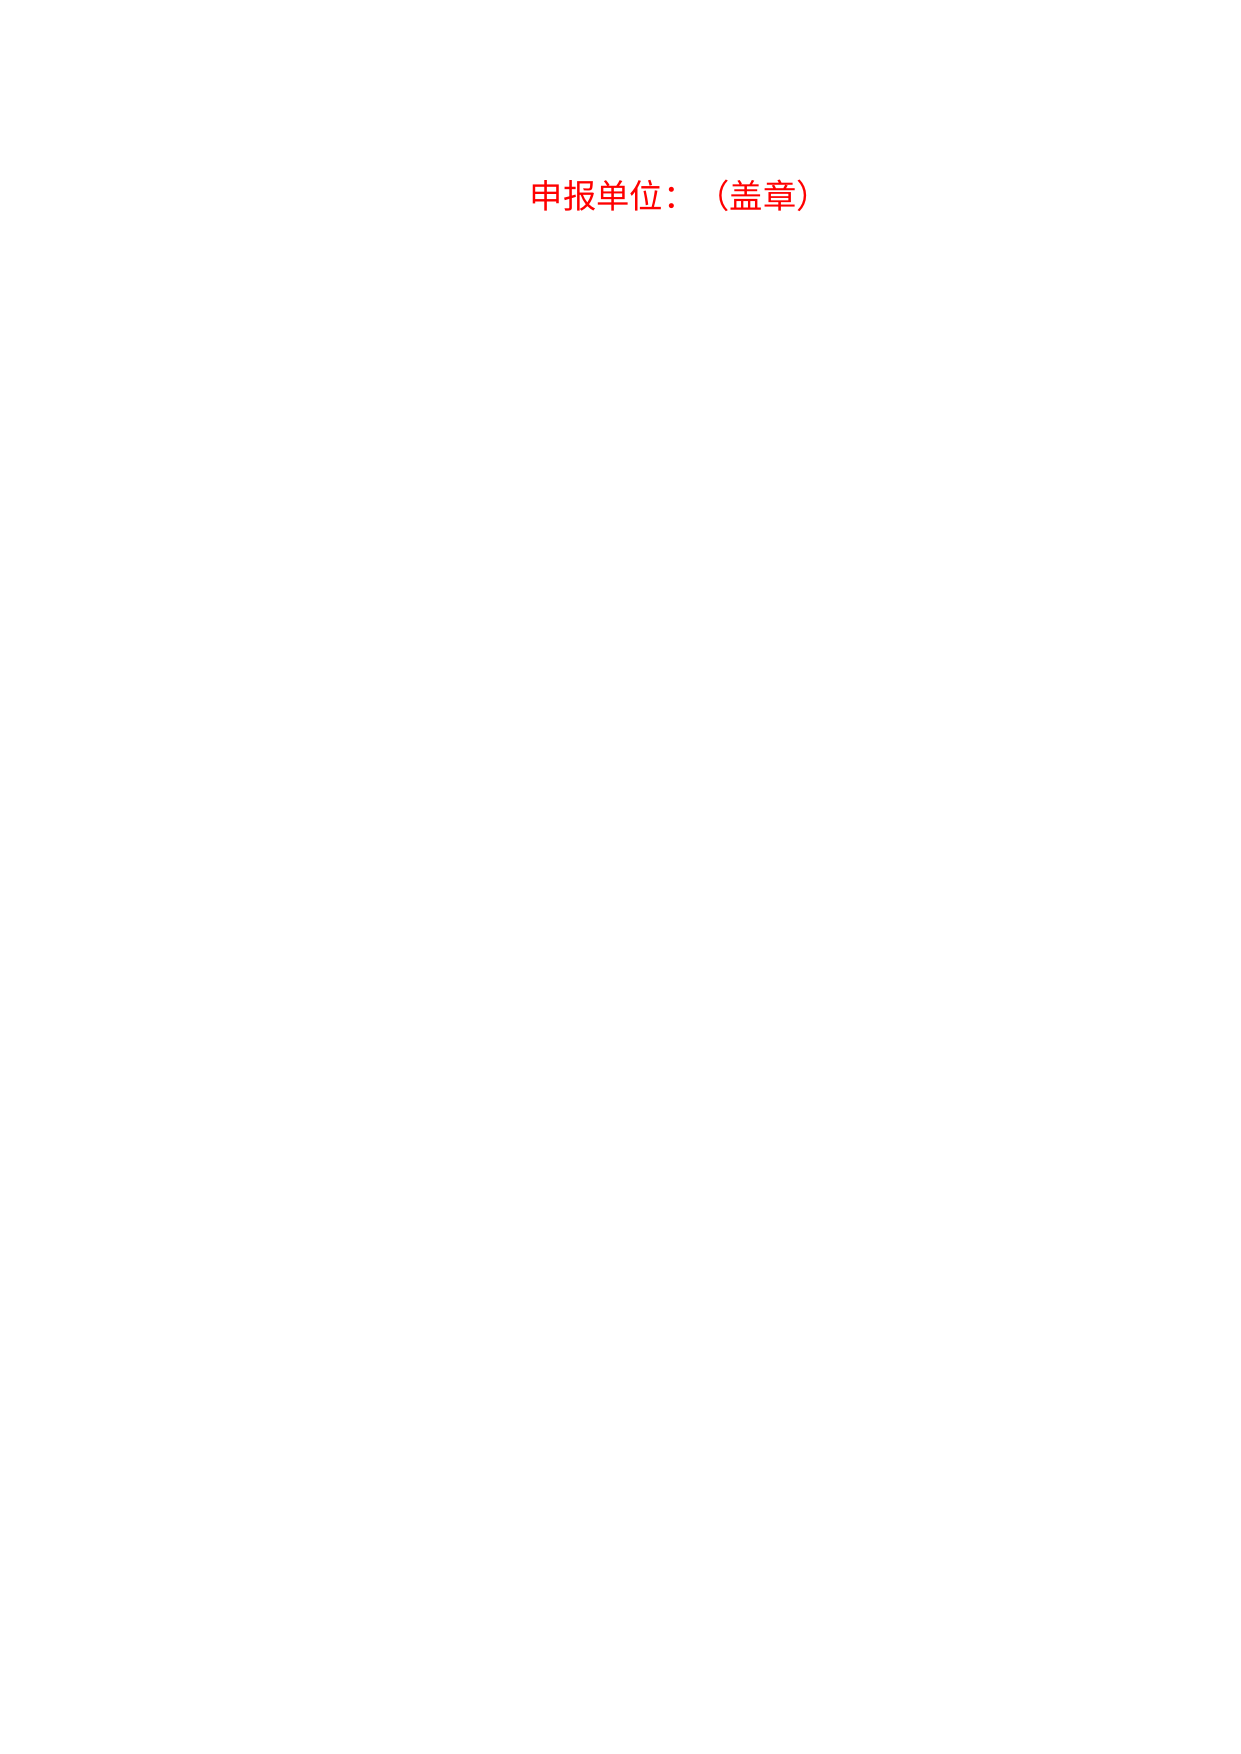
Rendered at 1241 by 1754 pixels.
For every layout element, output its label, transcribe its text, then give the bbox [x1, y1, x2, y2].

text 申报单位：（盖章） [187, 162, 1053, 227]
